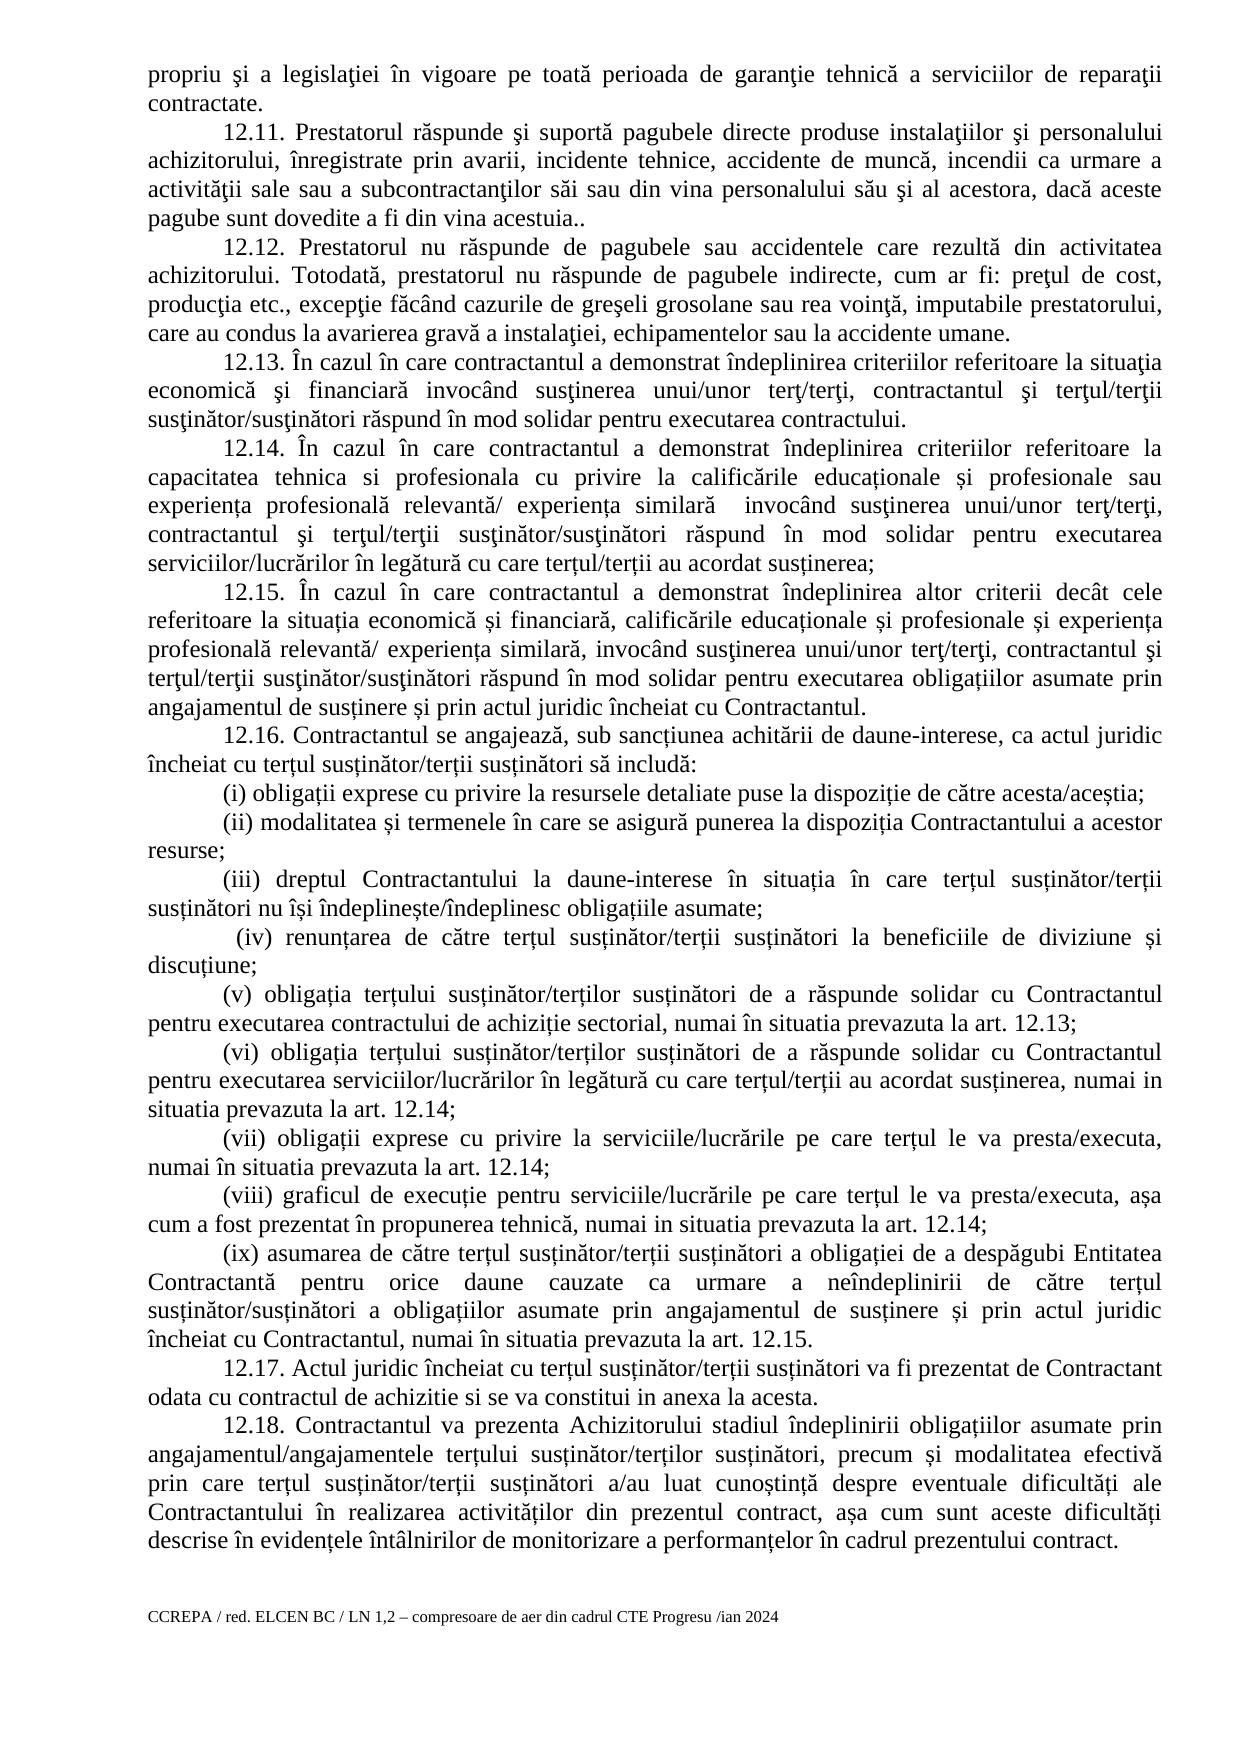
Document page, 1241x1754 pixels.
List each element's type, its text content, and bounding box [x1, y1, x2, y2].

text 12.15. În cazul în care contractantul a demonstrat îndeplinirea altor criterii decât cele referitoare la situația economică și financiară, calificările educaționale și profesionale și experiența profesională relevantă/ experiența similară, invocând susţinerea unui/unor terţ/terţi, contractantul şi terţul/terţii susţinător/susţinători răspund în mod solidar pentru executarea obligațiilor asumate prin angajamentul de susținere și prin actul juridic încheiat cu Contractantul. [148, 577, 1163, 720]
text (i) obligații exprese cu privire la resursele detaliate puse la dispoziție de către acesta/aceștia; [148, 778, 1163, 807]
text (ii) modalitatea și termenele în care se asigură punerea la dispoziția Contractantului a acestor resurse; [148, 807, 1163, 864]
text 12.13. În cazul în care contractantul a demonstrat îndeplinirea criteriilor referitoare la situaţia economică şi financiară invocând susţinerea unui/unor terţ/terţi, contractantul şi terţul/terţii susţinător/susţinători răspund în mod solidar pentru executarea contractului. [148, 347, 1163, 433]
text (viii) graficul de execuție pentru serviciile/lucrările pe care terțul le va presta/executa, așa cum a fost prezentat în propunerea tehnică, numai in situatia prevazuta la art. 12.14; [148, 1180, 1163, 1238]
text (iv) renunțarea de către terțul susținător/terții susținători la beneficiile de diviziune și discuțiune; [148, 922, 1163, 979]
text 12.18. Contractantul va prezenta Achizitorului stadiul îndeplinirii obligațiilor asumate prin angajamentul/angajamentele terțului susținător/terților susținători, precum și modalitatea efectivă prin care terțul susținător/terții susținători a/au luat cunoștință despre eventuale dificultăți ale Contractantului în realizarea activităților din prezentul contract, așa cum sunt aceste dificultăți descrise în evidențele întâlnirilor de monitorizare a performanțelor în cadrul prezentului contract. [148, 1410, 1163, 1554]
text (vi) obligația terțului susținător/terților susținători de a răspunde solidar cu Contractantul pentru executarea serviciilor/lucrărilor în legătură cu care terțul/terții au acordat susținerea, numai in situatia prevazuta la art. 12.14; [148, 1037, 1163, 1123]
text 12.11. Prestatorul răspunde şi suportă pagubele directe produse instalaţiilor şi personalului achizitorului, înregistrate prin avarii, incidente tehnice, accidente de muncă, incendii ca urmare a activităţii sale sau a subcontractanţilor săi sau din vina personalului său şi al acestora, dacă aceste pagube sunt dovedite a fi din vina acestuia.. [148, 117, 1163, 232]
text (ix) asumarea de către terțul susținător/terții susținători a obligației de a despăgubi Entitatea Contractantă pentru orice daune cauzate ca urmare a neîndeplinirii de către terțul susținător/susținători a obligațiilor asumate prin angajamentul de susținere și prin actul juridic încheiat cu Contractantul, numai în situatia prevazuta la art. 12.15. [148, 1238, 1163, 1353]
text (v) obligația terțului susținător/terților susținători de a răspunde solidar cu Contractantul pentru executarea contractului de achiziție sectorial, numai în situatia prevazuta la art. 12.13; [148, 979, 1163, 1037]
text (iii) dreptul Contractantului la daune-interese în situația în care terțul susținător/terții susținători nu își îndeplinește/îndeplinesc obligațiile asumate; [148, 864, 1163, 922]
text 12.17. Actul juridic încheiat cu terțul susținător/terții susținători va fi prezentat de Contractant odata cu contractul de achizitie si se va constitui in anexa la acesta. [148, 1353, 1163, 1410]
text 12.14. În cazul în care contractantul a demonstrat îndeplinirea criteriilor referitoare la capacitatea tehnica si profesionala cu privire la calificările educaționale și profesionale sau experiența profesională relevantă/ experiența similară invocând susţinerea unui/unor terţ/terţi, contractantul şi terţul/terţii susţinător/susţinători răspund în mod solidar pentru executarea serviciilor/lucrărilor în legătură cu care terțul/terții au acordat susținerea; [148, 433, 1163, 577]
text (vii) obligații exprese cu privire la serviciile/lucrările pe care terțul le va presta/executa, numai în situatia prevazuta la art. 12.14; [148, 1123, 1163, 1180]
text 12.12. Prestatorul nu răspunde de pagubele sau accidentele care rezultă din activitatea achizitorului. Totodată, prestatorul nu răspunde de pagubele indirecte, cum ar fi: preţul de cost, producţia etc., excepţie făcând cazurile de greşeli grosolane sau rea voinţă, imputabile prestatorului, care au condus la avarierea gravă a instalaţiei, echipamentelor sau la accidente umane. [148, 232, 1163, 347]
text 12.16. Contractantul se angajează, sub sancțiunea achitării de daune-interese, ca actul juridic încheiat cu terțul susținător/terții susținători să includă: [148, 720, 1163, 778]
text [148, 59, 1163, 117]
